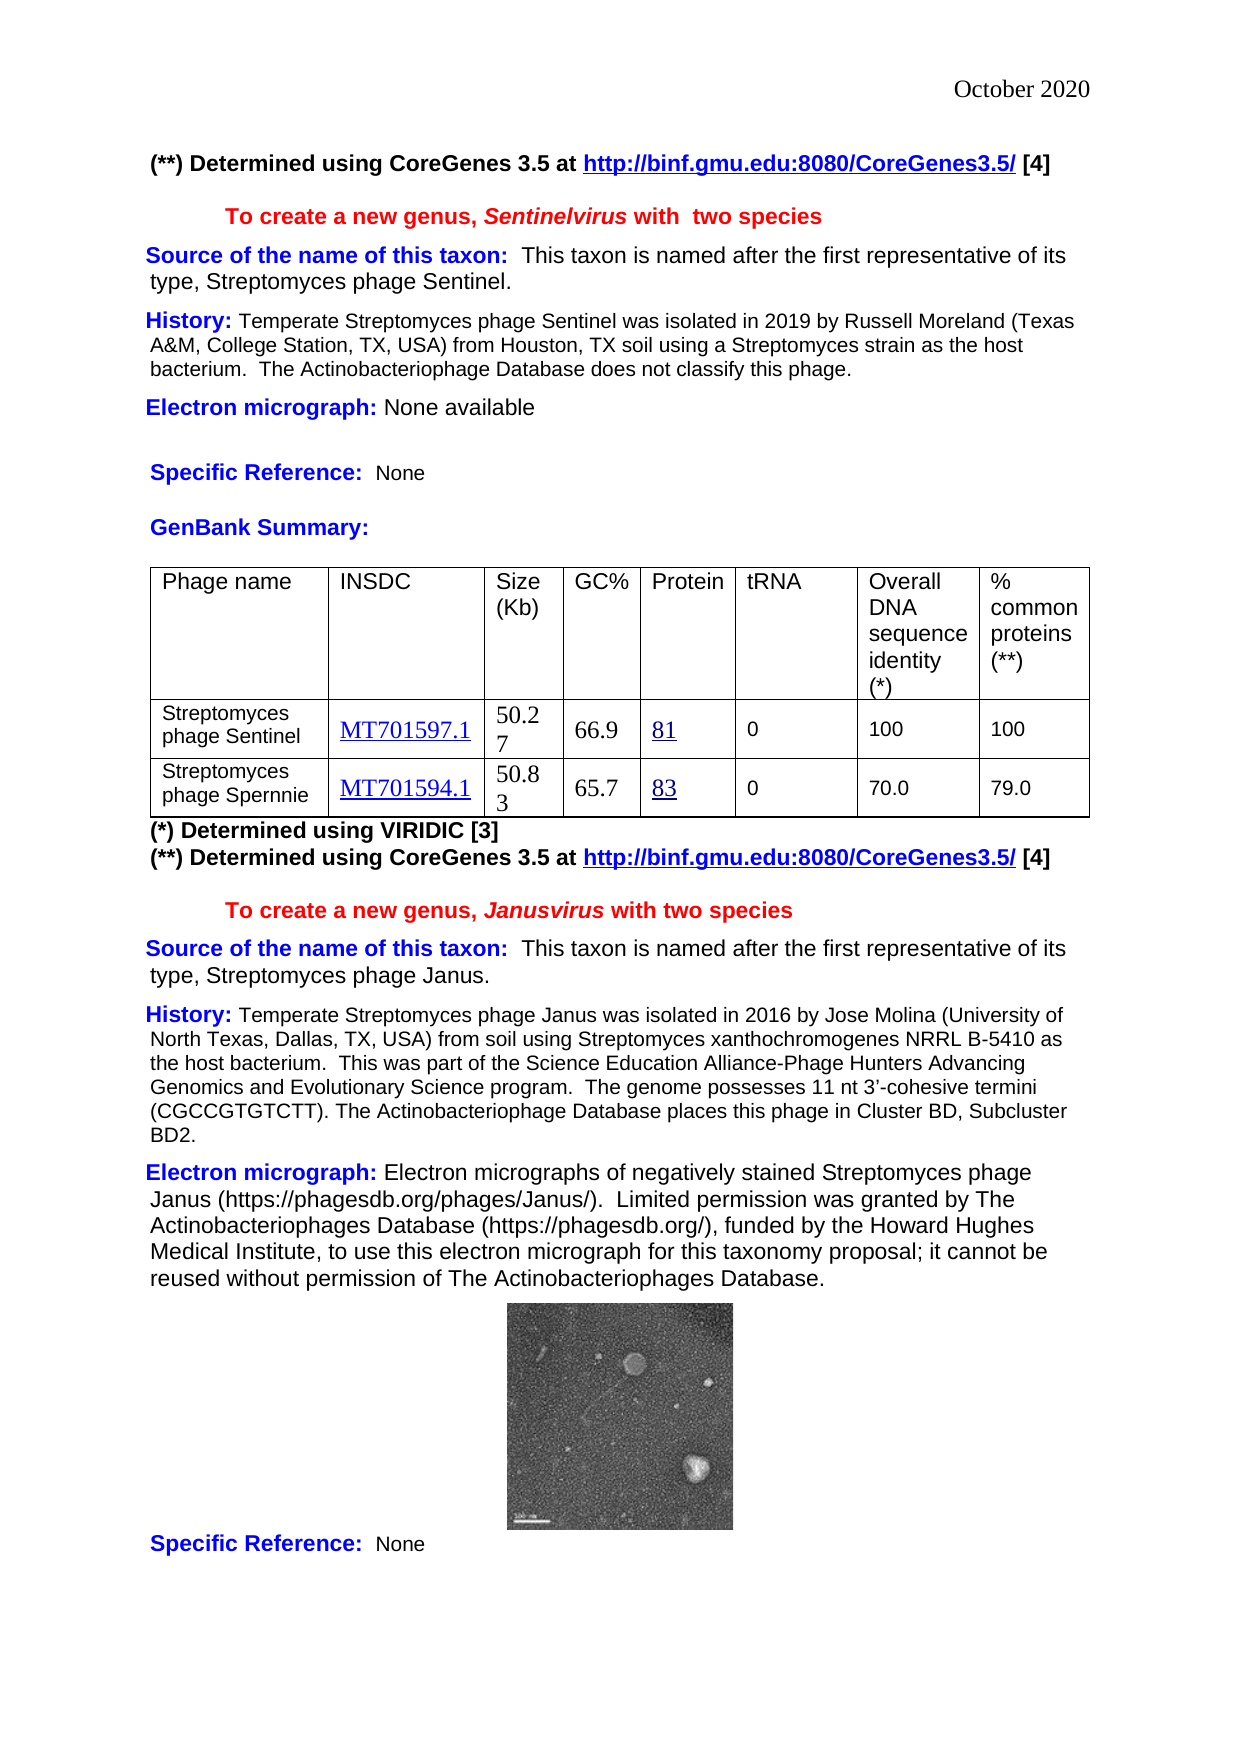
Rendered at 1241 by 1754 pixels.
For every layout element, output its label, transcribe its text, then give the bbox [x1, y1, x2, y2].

table_cell 79.0 [980, 759, 1089, 816]
table_cell 70.0 [858, 759, 979, 816]
picture [507, 1303, 734, 1530]
table_cell 100 [980, 700, 1089, 758]
table_cell Streptomyces phage Sentinel [151, 700, 328, 758]
table_header Phage name [151, 568, 328, 699]
table_cell 50.27 [485, 700, 563, 758]
text Specific Reference: None [150, 459, 1090, 485]
table_cell 50.83 [485, 759, 563, 816]
text Source of the name of this taxon: This taxon is named after the first representative of its type, Streptomyces phage Sentinel. [145, 242, 1090, 294]
table_cell 0 [736, 700, 857, 758]
text (*) Determined using VIRIDIC [3] [150, 818, 1090, 844]
table_cell 83 [641, 759, 735, 816]
text Electron micrograph: None available [145, 393, 1090, 420]
text (**) Determined using CoreGenes 3.5 at http://binf.gmu.edu:8080/CoreGenes3.5/ [4] [150, 844, 1090, 870]
table_cell 100 [858, 700, 979, 758]
text Electron micrograph: Electron micrographs of negatively stained Streptomyces phage Janus (https://phagesdb.org/phages/Janus/). Limited permission was granted by The Actinobacteriophages Database (https://phagesdb.org/), funded by the Howard Hughes Medical Institute, to use this electron micrograph for this taxonomy proposal; it cannot be reused without permission of The Actinobacteriophages Database. [145, 1159, 1090, 1291]
text Source of the name of this taxon: This taxon is named after the first representative of its type, Streptomyces phage Janus. [145, 935, 1090, 988]
table_cell 81 [641, 700, 735, 758]
text To create a new genus, Sentinelvirus with two species [225, 203, 1090, 229]
text (**) Determined using CoreGenes 3.5 at http://binf.gmu.edu:8080/CoreGenes3.5/ [4] [150, 150, 1090, 176]
table_cell 66.9 [564, 700, 640, 758]
text To create a new genus, Janusvirus with two species [225, 897, 1090, 923]
table_header Overall DNA sequence identity (*) [858, 568, 979, 699]
table_header GC% [564, 568, 640, 699]
text History: Temperate Streptomyces phage Janus was isolated in 2016 by Jose Molina (University of North Texas, Dallas, TX, USA) from soil using Streptomyces xanthochromogenes NRRL B-5410 as the host bacterium. This was part of the Science Education Alliance-Phage Hunters Advancing Genomics and Evolutionary Science program. The genome possesses 11 nt 3’-cohesive termini (CGCCGTGTCTT). The Actinobacteriophage Database places this phage in Cluster BD, Subcluster BD2. [145, 1001, 1090, 1147]
table_cell 0 [736, 759, 857, 816]
text GenBank Summary: [150, 514, 1090, 540]
table_header Protein [641, 568, 735, 699]
table_header INSDC [329, 568, 484, 699]
text Specific Reference: None [150, 1530, 1090, 1556]
table_cell MT701597.1 [329, 700, 484, 758]
table_header tRNA [736, 568, 857, 699]
table_cell MT701594.1 [329, 759, 484, 816]
text History: Temperate Streptomyces phage Sentinel was isolated in 2019 by Russell Moreland (Texas A&M, College Station, TX, USA) from Houston, TX soil using a Streptomyces strain as the host bacterium. The Actinobacteriophage Database does not classify this phage. [145, 307, 1090, 381]
table_cell Streptomyces phage Spernnie [151, 759, 328, 816]
table_header % common proteins (**) [980, 568, 1089, 699]
table_header Size (Kb) [485, 568, 563, 699]
table_cell 65.7 [564, 759, 640, 816]
